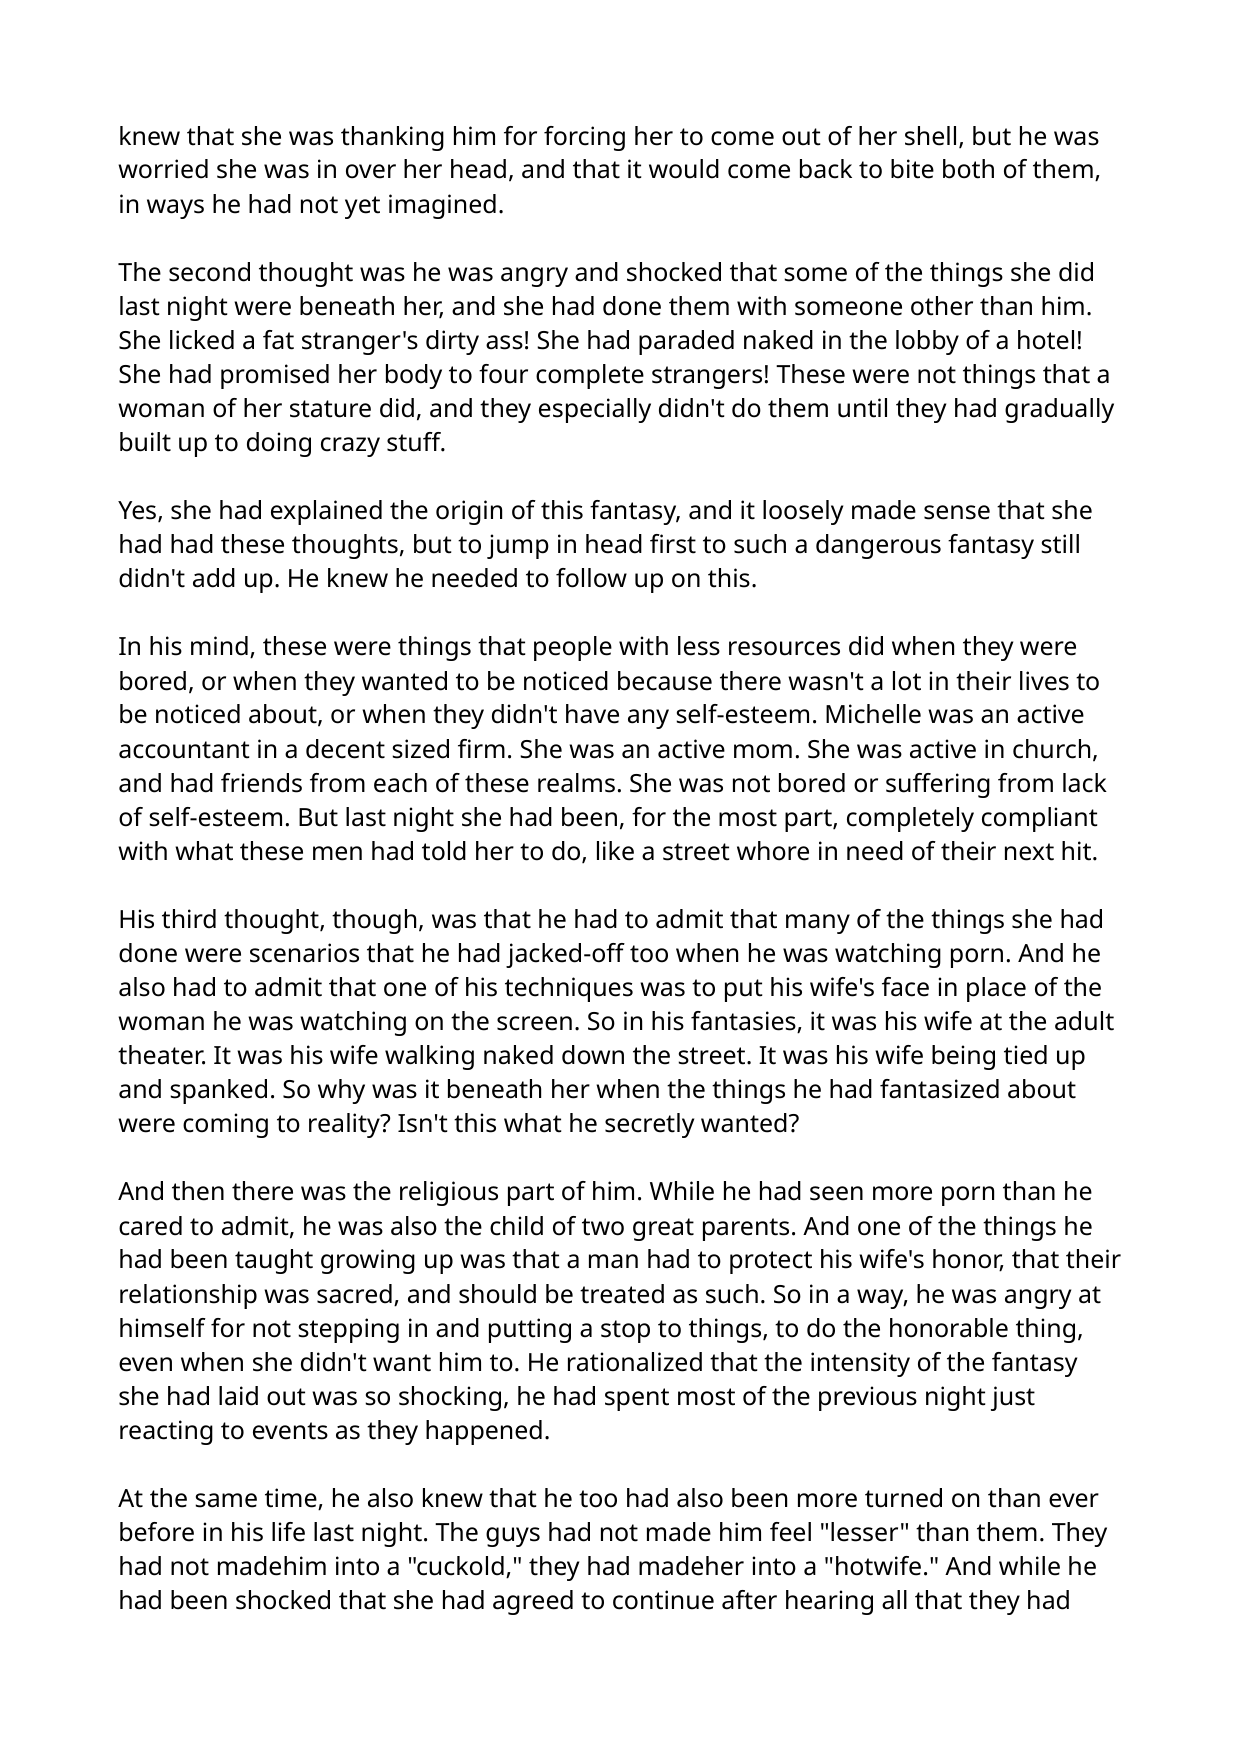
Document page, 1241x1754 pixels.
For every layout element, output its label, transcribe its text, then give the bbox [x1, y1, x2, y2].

text Yes, she had explained the origin of this fantasy, and it loosely made sense that she had had these thoughts, but to jump in head first to such a dangerous fantasy still didn't add up. He knew he needed to follow up on this. [118, 493, 1122, 595]
text His third thought, though, was that he had to admit that many of the things she had done were scenarios that he had jacked-off too when he was watching porn. And he also had to admit that one of his techniques was to put his wife's face in place of the woman he was watching on the screen. So in his fantasies, it was his wife at the adult theater. It was his wife walking naked down the street. It was his wife being tied up and spanked. So why was it beneath her when the things he had fantasized about were coming to reality? Isn't this what he secretly wanted? [118, 902, 1122, 1140]
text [118, 118, 1122, 220]
text The second thought was he was angry and shocked that some of the things she did last night were beneath her, and she had done them with someone other than him. She licked a fat stranger's dirty ass! She had paraded naked in the lobby of a hotel! She had promised her body to four complete strangers! These were not things that a woman of her stature did, and they especially didn't do them until they had gradually built up to doing crazy stuff. [118, 254, 1122, 459]
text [118, 1481, 1122, 1617]
text And then there was the religious part of him. While he had seen more porn than he cared to admit, he was also the child of two great parents. And one of the things he had been taught growing up was that a man had to protect his wife's honor, that their relationship was sacred, and should be treated as such. So in a way, he was angry at himself for not stepping in and putting a stop to things, to do the honorable thing, even when she didn't want him to. He rationalized that the intensity of the fantasy she had laid out was so shocking, he had spent most of the previous night just reacting to events as they happened. [118, 1174, 1122, 1447]
text In his mind, these were things that people with less resources did when they were bored, or when they wanted to be noticed because there wasn't a lot in their lives to be noticed about, or when they didn't have any self-esteem. Michelle was an active accountant in a decent sized firm. She was an active mom. She was active in church, and had friends from each of these realms. She was not bored or suffering from lack of self-esteem. But last night she had been, for the most part, completely compliant with what these men had told her to do, like a street whore in need of their next hit. [118, 629, 1122, 867]
